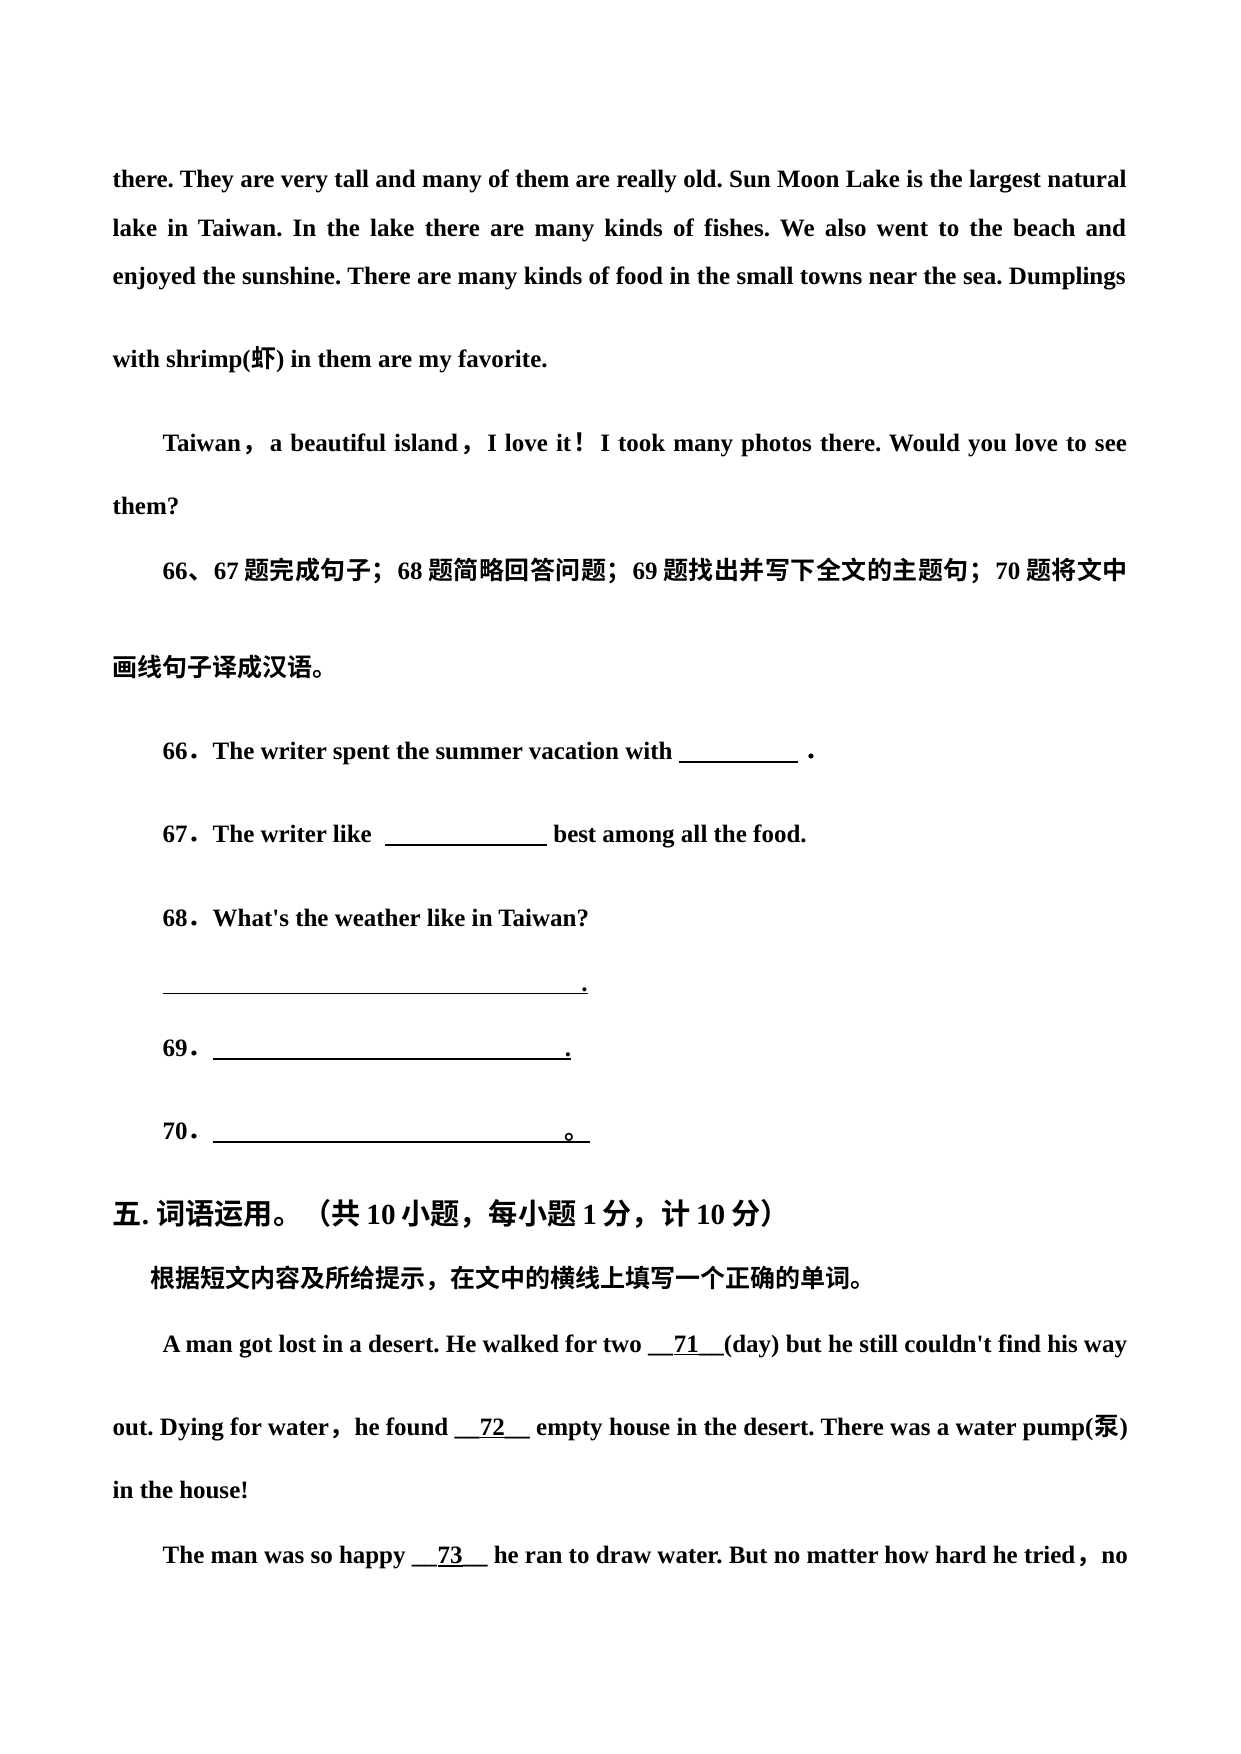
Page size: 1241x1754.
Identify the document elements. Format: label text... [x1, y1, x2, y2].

text 69． . [112, 1013, 1128, 1078]
text A man got lost in a desert. He walked for two __71__(day) but he still couldn't find his way out. Dying for water，he found __72__ empty house in the desert. There was a water pump(泵) in the house! [112, 1327, 1128, 1506]
text 66、67题完成句子；68题简略回答问题；69题找出并写下全文的主题句；70题将文中画线句子译成汉语。 [112, 536, 1128, 698]
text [112, 1520, 1128, 1585]
text . [112, 966, 1128, 998]
text 根据短文内容及所给提示，在文中的横线上填写一个正确的单词。 [112, 1244, 1128, 1309]
text 68．What's the weather like in Taiwan? [112, 883, 1128, 948]
text 66．The writer spent the summer vacation with ． [112, 716, 1128, 781]
text 70． 。 [112, 1096, 1128, 1161]
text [112, 162, 1128, 389]
text 67．The writer like best among all the food. [112, 799, 1128, 864]
text Taiwan，a beautiful island，I love it！I took many photos there. Would you love to see them? [112, 408, 1128, 521]
text 五. 词语运用。（共10小题，每小题1分，计10分） [112, 1179, 1128, 1244]
